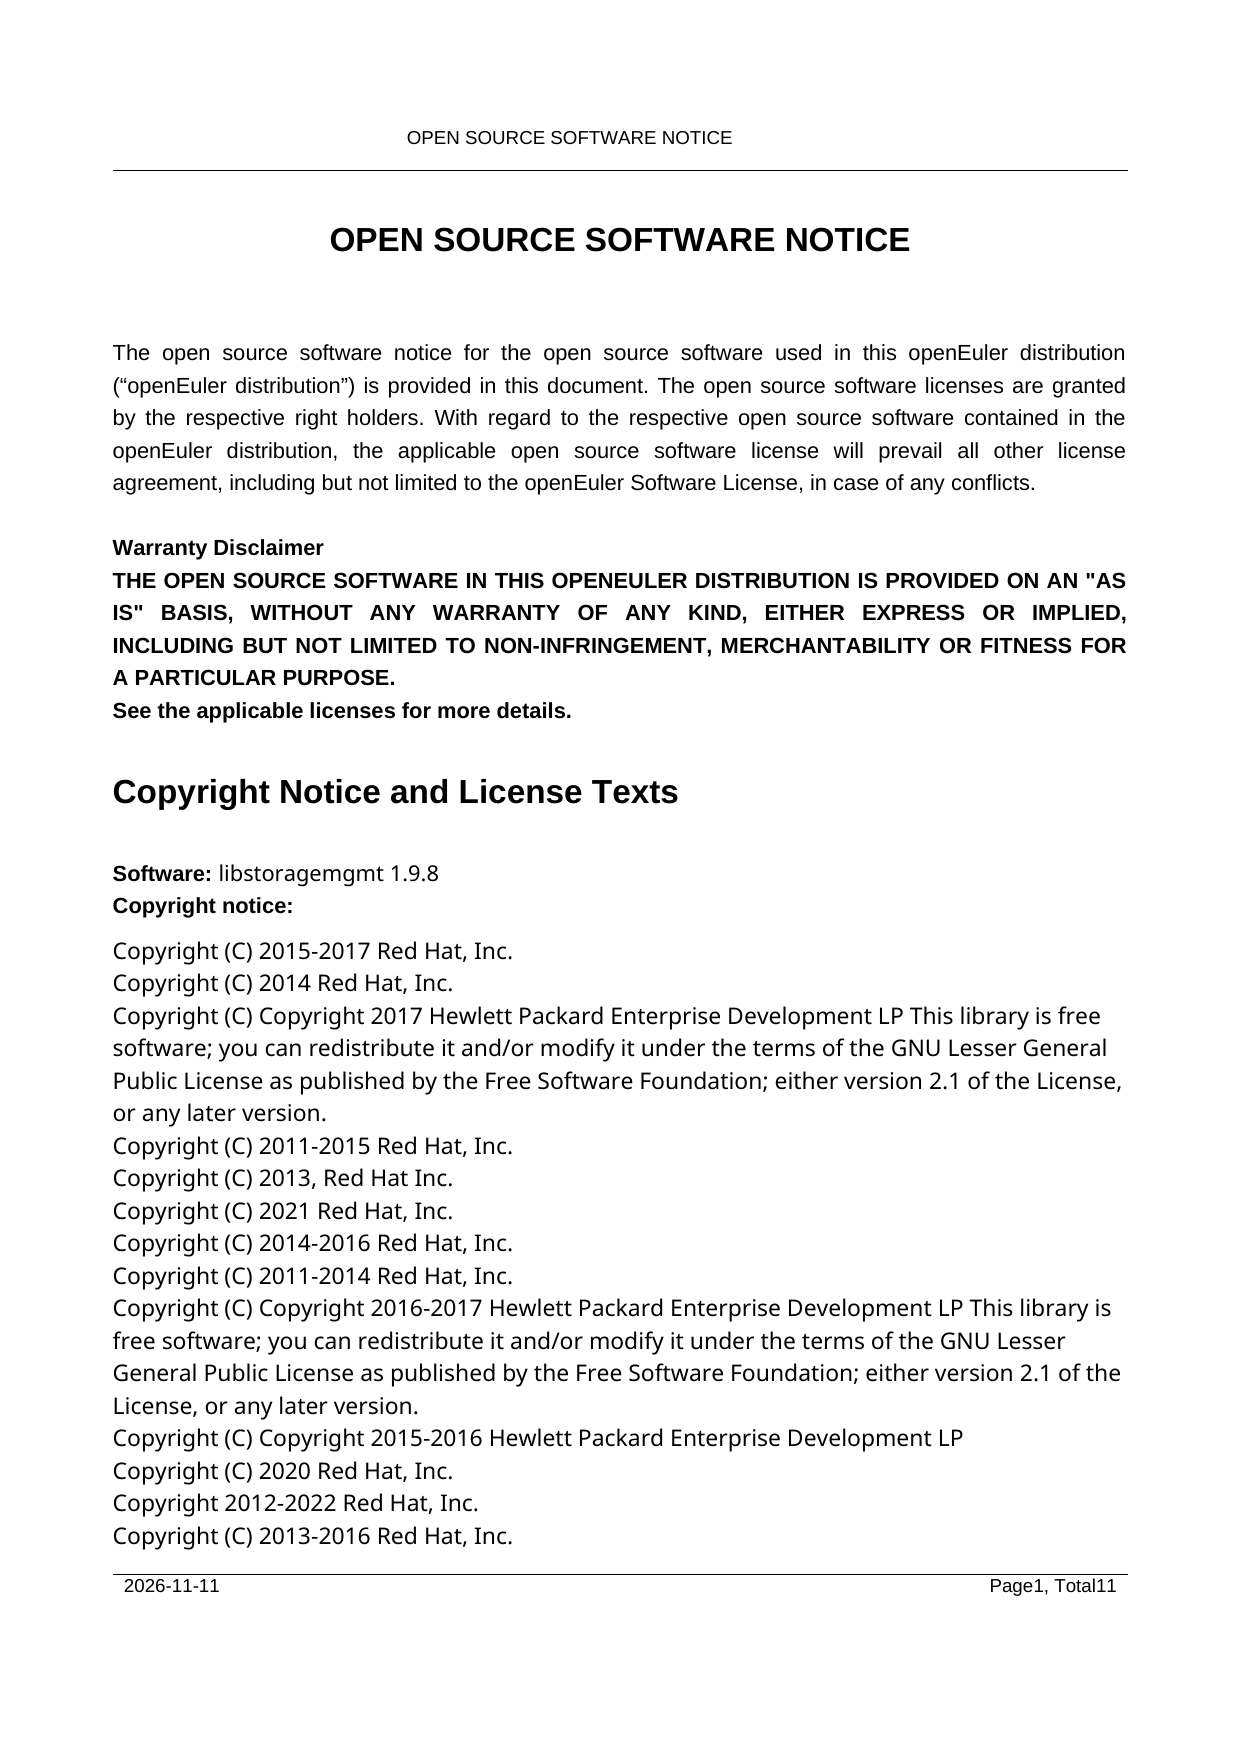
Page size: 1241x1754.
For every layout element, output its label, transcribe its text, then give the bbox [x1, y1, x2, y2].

text Warranty Disclaimer [112, 531, 1128, 564]
text The open source software notice for the open source software used in this openEuler distribution (“openEuler distribution”) is provided in this document. The open source software licenses are granted by the respective right holders. With regard to the respective open source software contained in the openEuler distribution, the applicable open source software license will prevail all other license agreement, including but not limited to the openEuler Software License, in case of any conflicts. [112, 336, 1128, 499]
text Copyright notice: [112, 889, 1128, 921]
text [112, 934, 1128, 1551]
text Copyright Notice and License Texts [112, 759, 1128, 824]
title Software: libstoragemgmt 1.9.8 [112, 856, 1128, 889]
text THE OPEN SOURCE SOFTWARE IN THIS OPENEULER DISTRIBUTION IS PROVIDED ON AN "AS IS" BASIS, WITHOUT ANY WARRANTY OF ANY KIND, EITHER EXPRESS OR IMPLIED, INCLUDING BUT NOT LIMITED TO NON-INFRINGEMENT, MERCHANTABILITY OR FITNESS FOR A PARTICULAR PURPOSE. See the applicable licenses for more details. [112, 564, 1128, 726]
text OPEN SOURCE SOFTWARE NOTICE [112, 206, 1128, 271]
